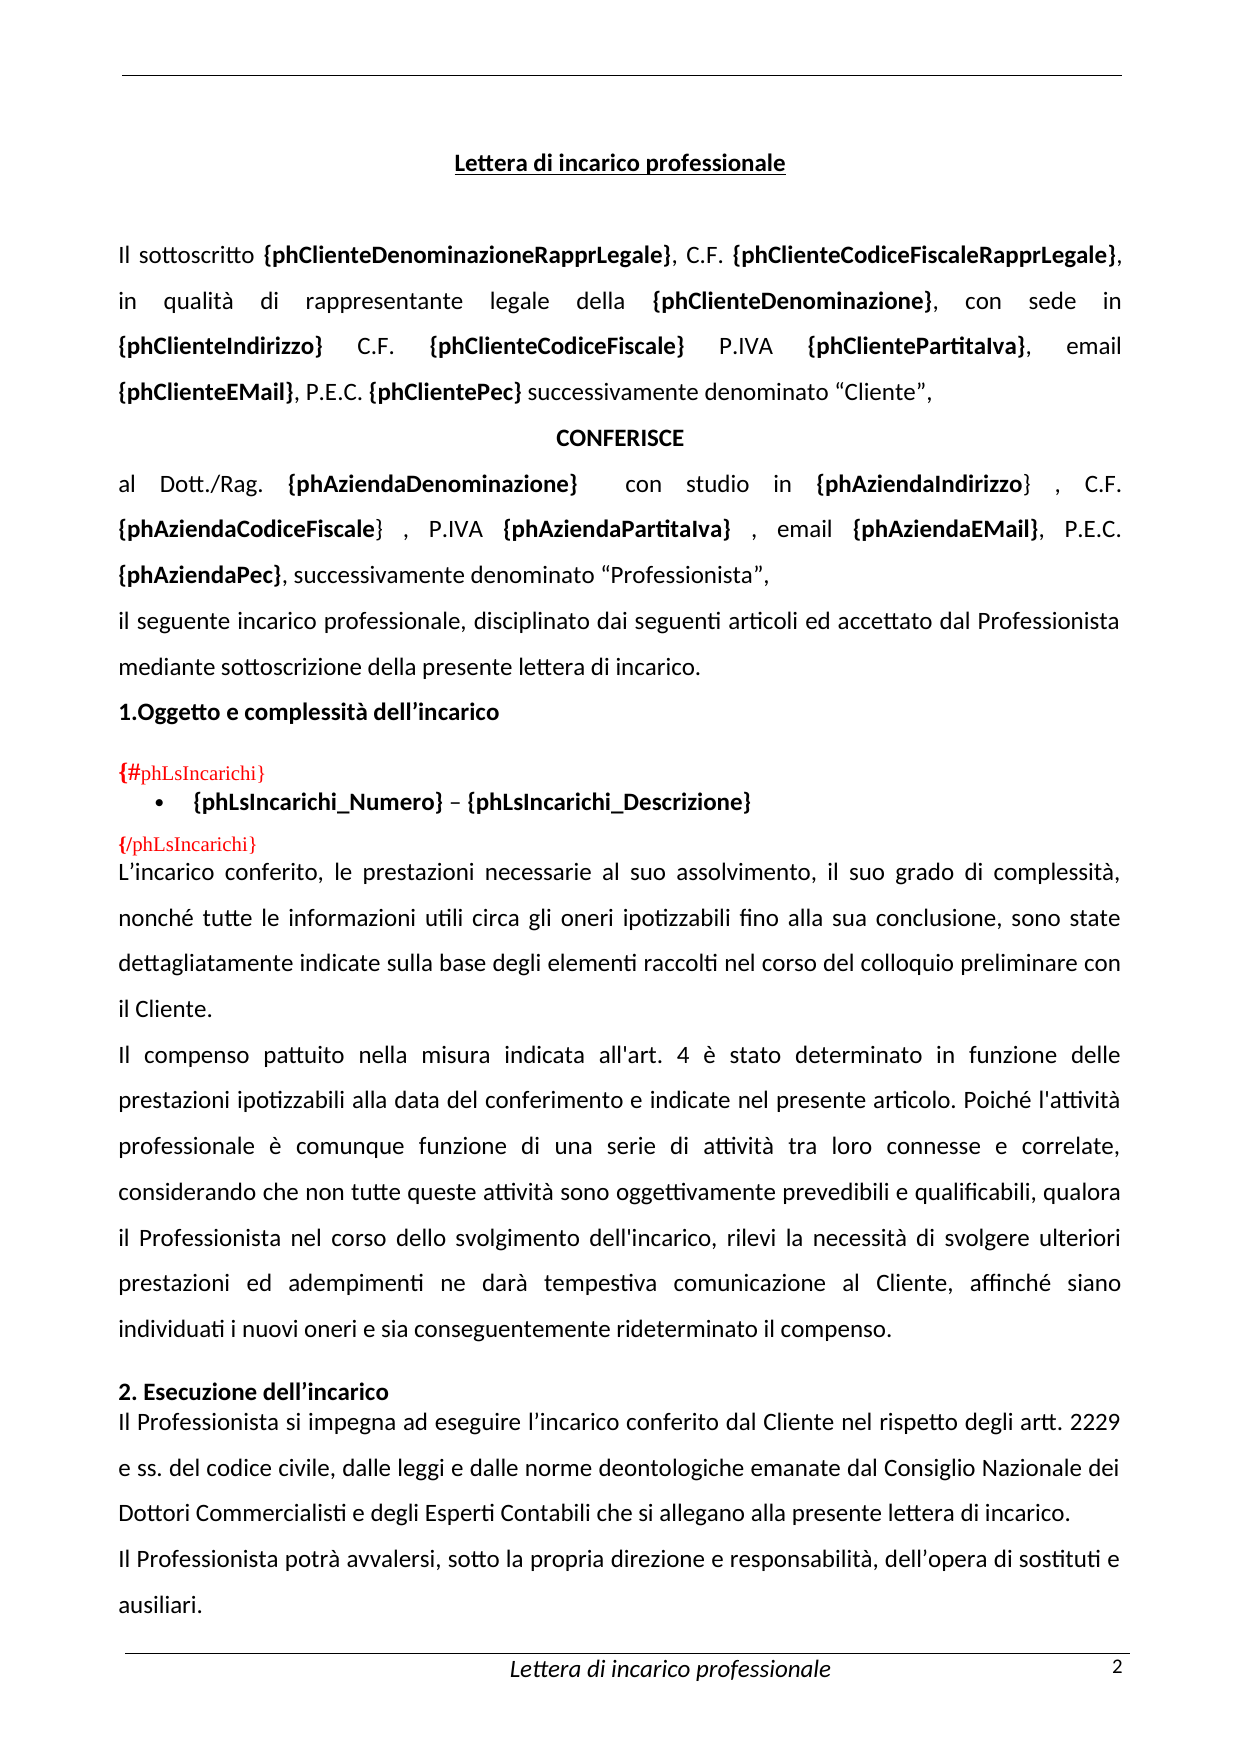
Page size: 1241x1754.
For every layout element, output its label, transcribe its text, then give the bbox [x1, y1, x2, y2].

text CONFERISCE [118, 422, 1122, 452]
text il seguente incarico professionale, disciplinato dai seguenti articoli ed accettato dal Professionista mediante sottoscrizione della presente lettera di incarico. [118, 605, 1122, 681]
text Il compenso pattuito nella misura indicata all'art. 4 è stato determinato in funzione delle prestazioni ipotizzabili alla data del conferimento e indicate nel presente articolo. Poiché l'attività professionale è comunque funzione di una serie di attività tra loro connesse e correlate, considerando che non tutte queste attività sono oggettivamente prevedibili e qualificabili, qualora il Professionista nel corso dello svolgimento dell'incarico, rilevi la necessità di svolgere ulteriori prestazioni ed adempimenti ne darà tempestiva comunicazione al Cliente, affinché siano individuati i nuovi oneri e sia conseguentemente rideterminato il compenso. [118, 1039, 1122, 1344]
text Il Professionista potrà avvalersi, sotto la propria direzione e responsabilità, dell’opera di sostituti e ausiliari. [118, 1543, 1122, 1619]
text al Dott./Rag. {phAziendaDenominazione} con studio in {phAziendaIndirizzo} , C.F. {phAziendaCodiceFiscale} , P.IVA {phAziendaPartitaIva} , email {phAziendaEMail}, P.E.C. {phAziendaPec}, successivamente denominato “Professionista”, [118, 468, 1122, 590]
list 1.Oggetto e complessità dell’incarico [118, 696, 1122, 727]
text Lettera di incarico professionale [118, 148, 1122, 178]
list {phLsIncarichi_Numero} – {phLsIncarichi_Descrizione} [156, 786, 1122, 817]
text Il Professionista si impegna ad eseguire l’incarico conferito dal Cliente nel rispetto degli artt. 2229 e ss. del codice civile, dalle leggi e dalle norme deontologiche emanate dal Consiglio Nazionale dei Dottori Commercialisti e degli Esperti Contabili che si allegano alla presente lettera di incarico. [118, 1406, 1122, 1528]
text Il sottoscritto {phClienteDenominazioneRapprLegale}, C.F. {phClienteCodiceFiscaleRapprLegale}, in qualità di rappresentante legale della {phClienteDenominazione}, con sede in {phClienteIndirizzo} C.F. {phClienteCodiceFiscale} P.IVA {phClientePartitaIva}, email {phClienteEMail}, P.E.C. {phClientePec} successivamente denominato “Cliente”, [118, 239, 1122, 407]
text L’incarico conferito, le prestazioni necessarie al suo assolvimento, il suo grado di complessità, nonché tutte le informazioni utili circa gli oneri ipotizzabili fino alla sua conclusione, sono state dettagliatamente indicate sulla base degli elementi raccolti nel corso del colloquio preliminare con il Cliente. [118, 856, 1122, 1024]
text {#phLsIncarichi} [118, 757, 1122, 786]
text {/phLsIncarichi} [118, 832, 1122, 856]
text 2. Esecuzione dell’incarico [118, 1376, 1122, 1406]
